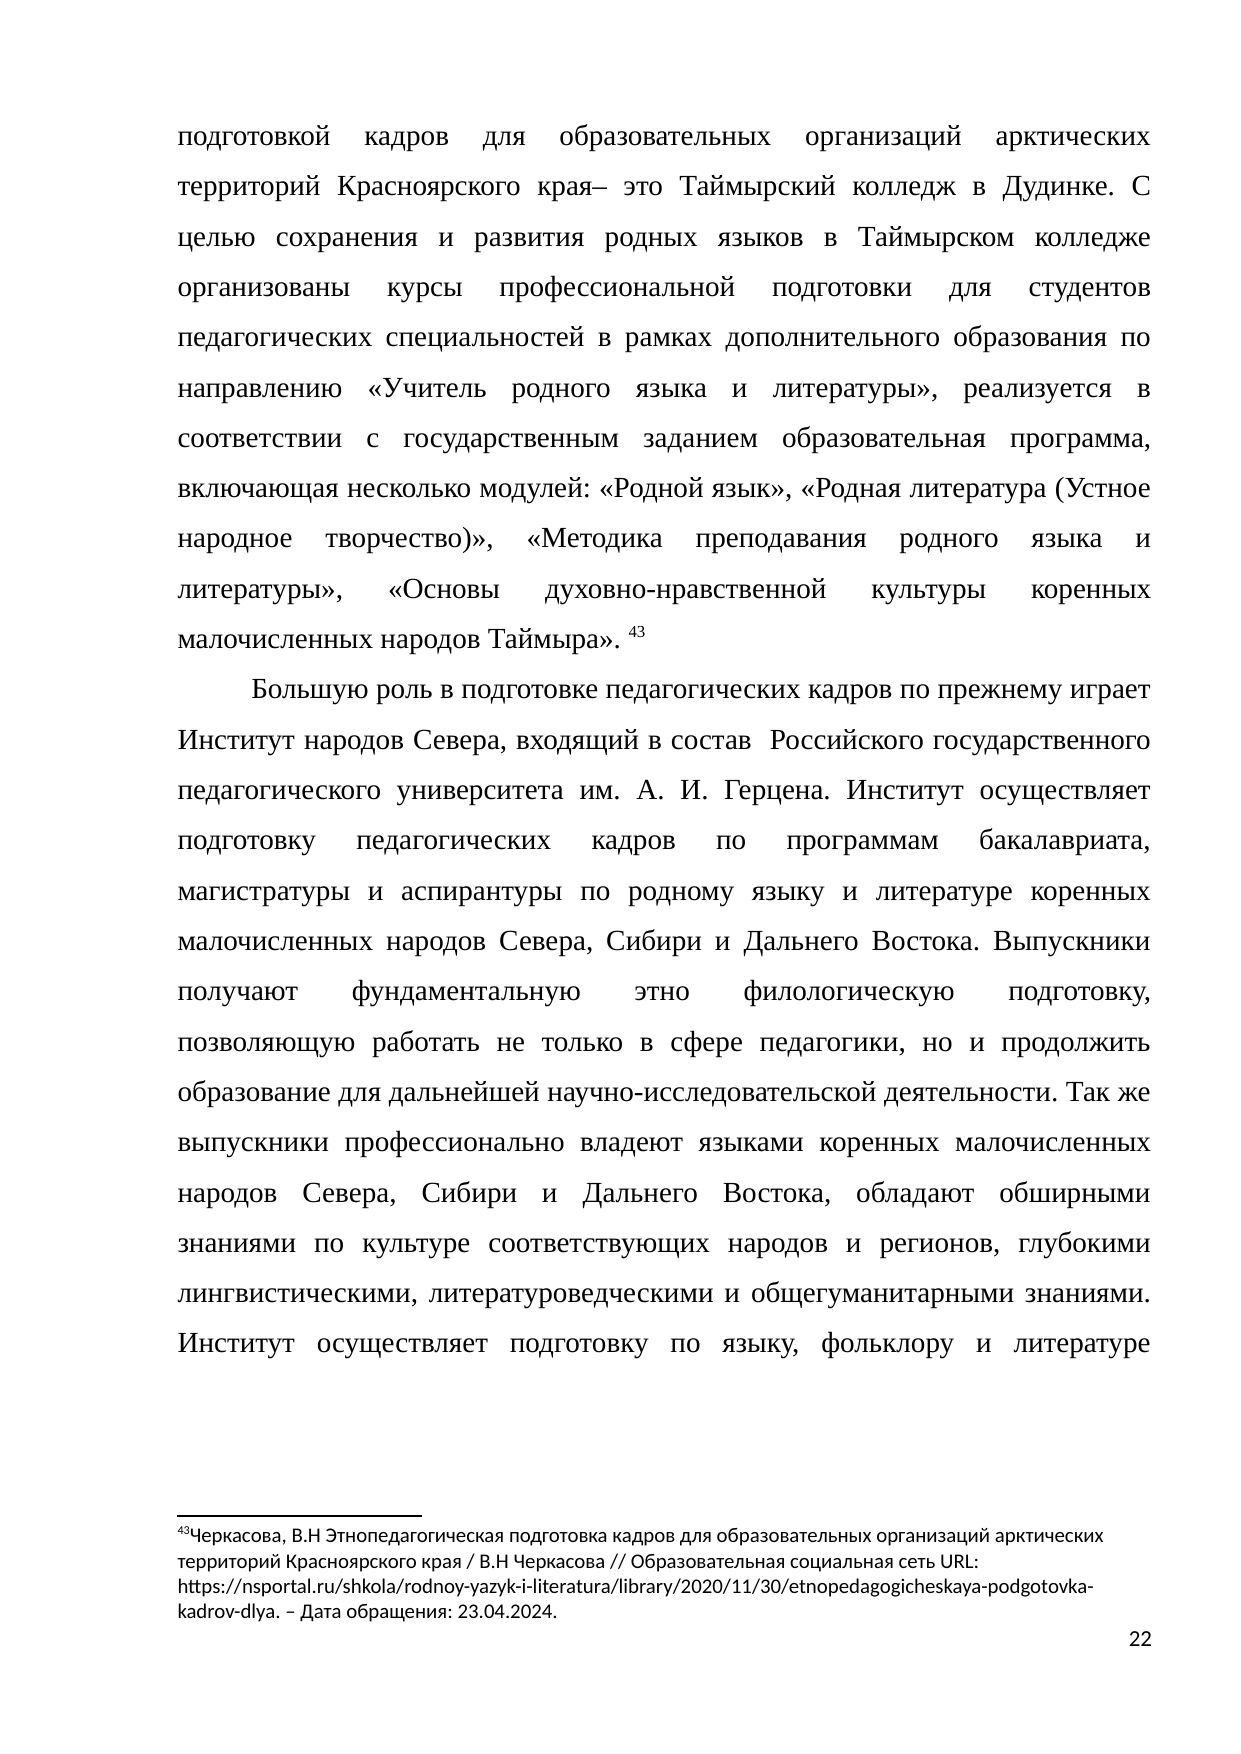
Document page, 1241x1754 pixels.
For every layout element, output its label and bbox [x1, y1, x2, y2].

text [177, 118, 1152, 655]
text [177, 672, 1152, 1359]
